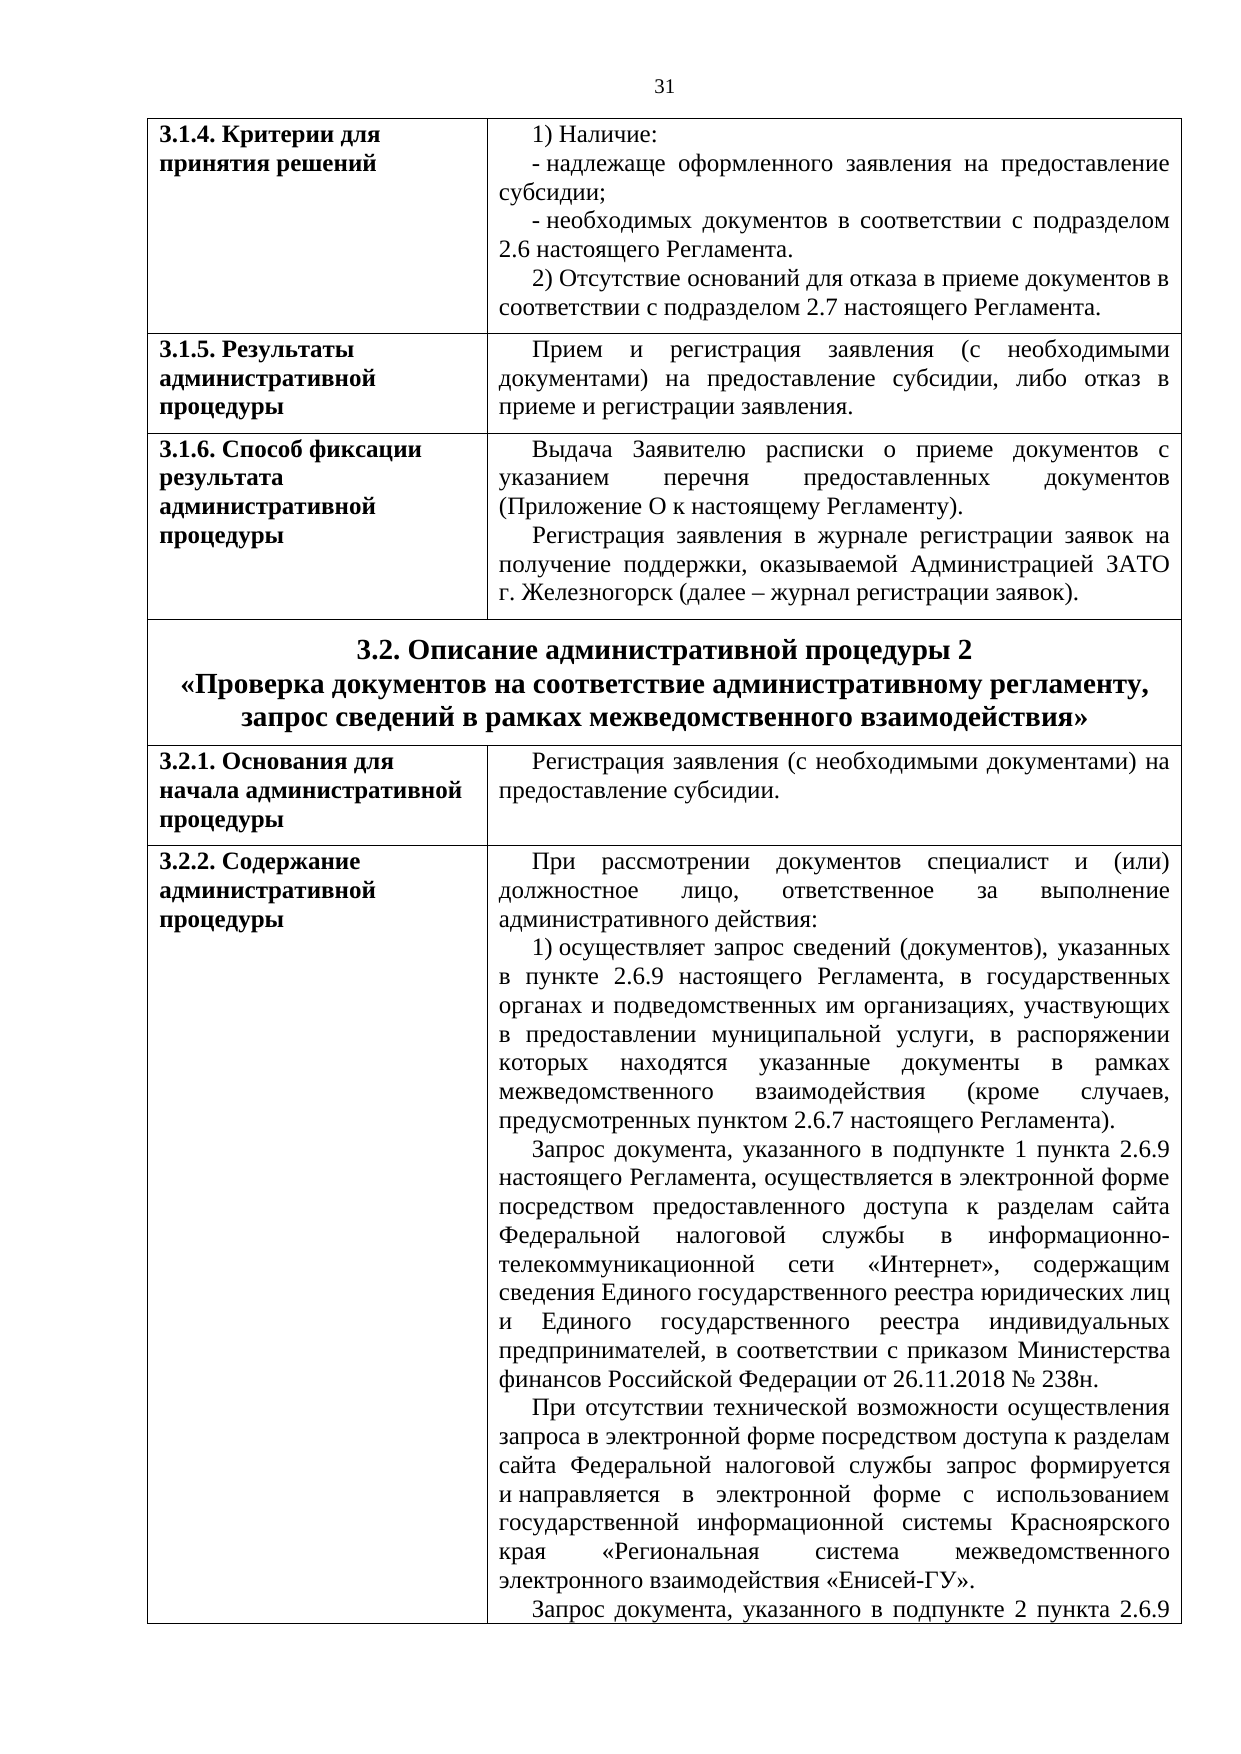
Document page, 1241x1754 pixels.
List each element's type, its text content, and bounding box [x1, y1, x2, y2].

table_cell 1) Наличие: - надлежаще оформленного заявления на предоставление субсидии; - необходимых документов в соответствии с подразделом 2.6 настоящего Регламента. 2) Отсутствие оснований для отказа в приеме документов в соответствии с подразделом 2.7 настоящего Регламента. [488, 119, 1181, 333]
table_cell Выдача Заявителю расписки о приеме документов с указанием перечня предоставленных документов (Приложение О к настоящему Регламенту). Регистрация заявления в журнале регистрации заявок на получение поддержки, оказываемой Администрацией ЗАТО г. Железногорск (далее – журнал регистрации заявок). [488, 434, 1181, 619]
table_cell 3.1.5. Результаты административной процедуры [148, 334, 487, 433]
table_cell Прием и регистрация заявления (с необходимыми документами) на предоставление субсидии, либо отказ в приеме и регистрации заявления. [488, 334, 1181, 433]
table_cell 3.2.2. Содержание административной процедуры [148, 846, 487, 1622]
table_cell 3.1.6. Способ фиксации результата административной процедуры [148, 434, 487, 619]
table_cell 3.1.4. Критерии для принятия решений [148, 119, 487, 333]
table_cell 3.2.1. Основания для начала административной процедуры [148, 746, 487, 845]
table_cell 3.2. Описание административной процедуры 2 «Проверка документов на соответствие административному регламенту, запрос сведений в рамках межведомственного взаимодействия» [148, 620, 1181, 745]
table_cell Регистрация заявления (с необходимыми документами) на предоставление субсидии. [488, 746, 1181, 845]
